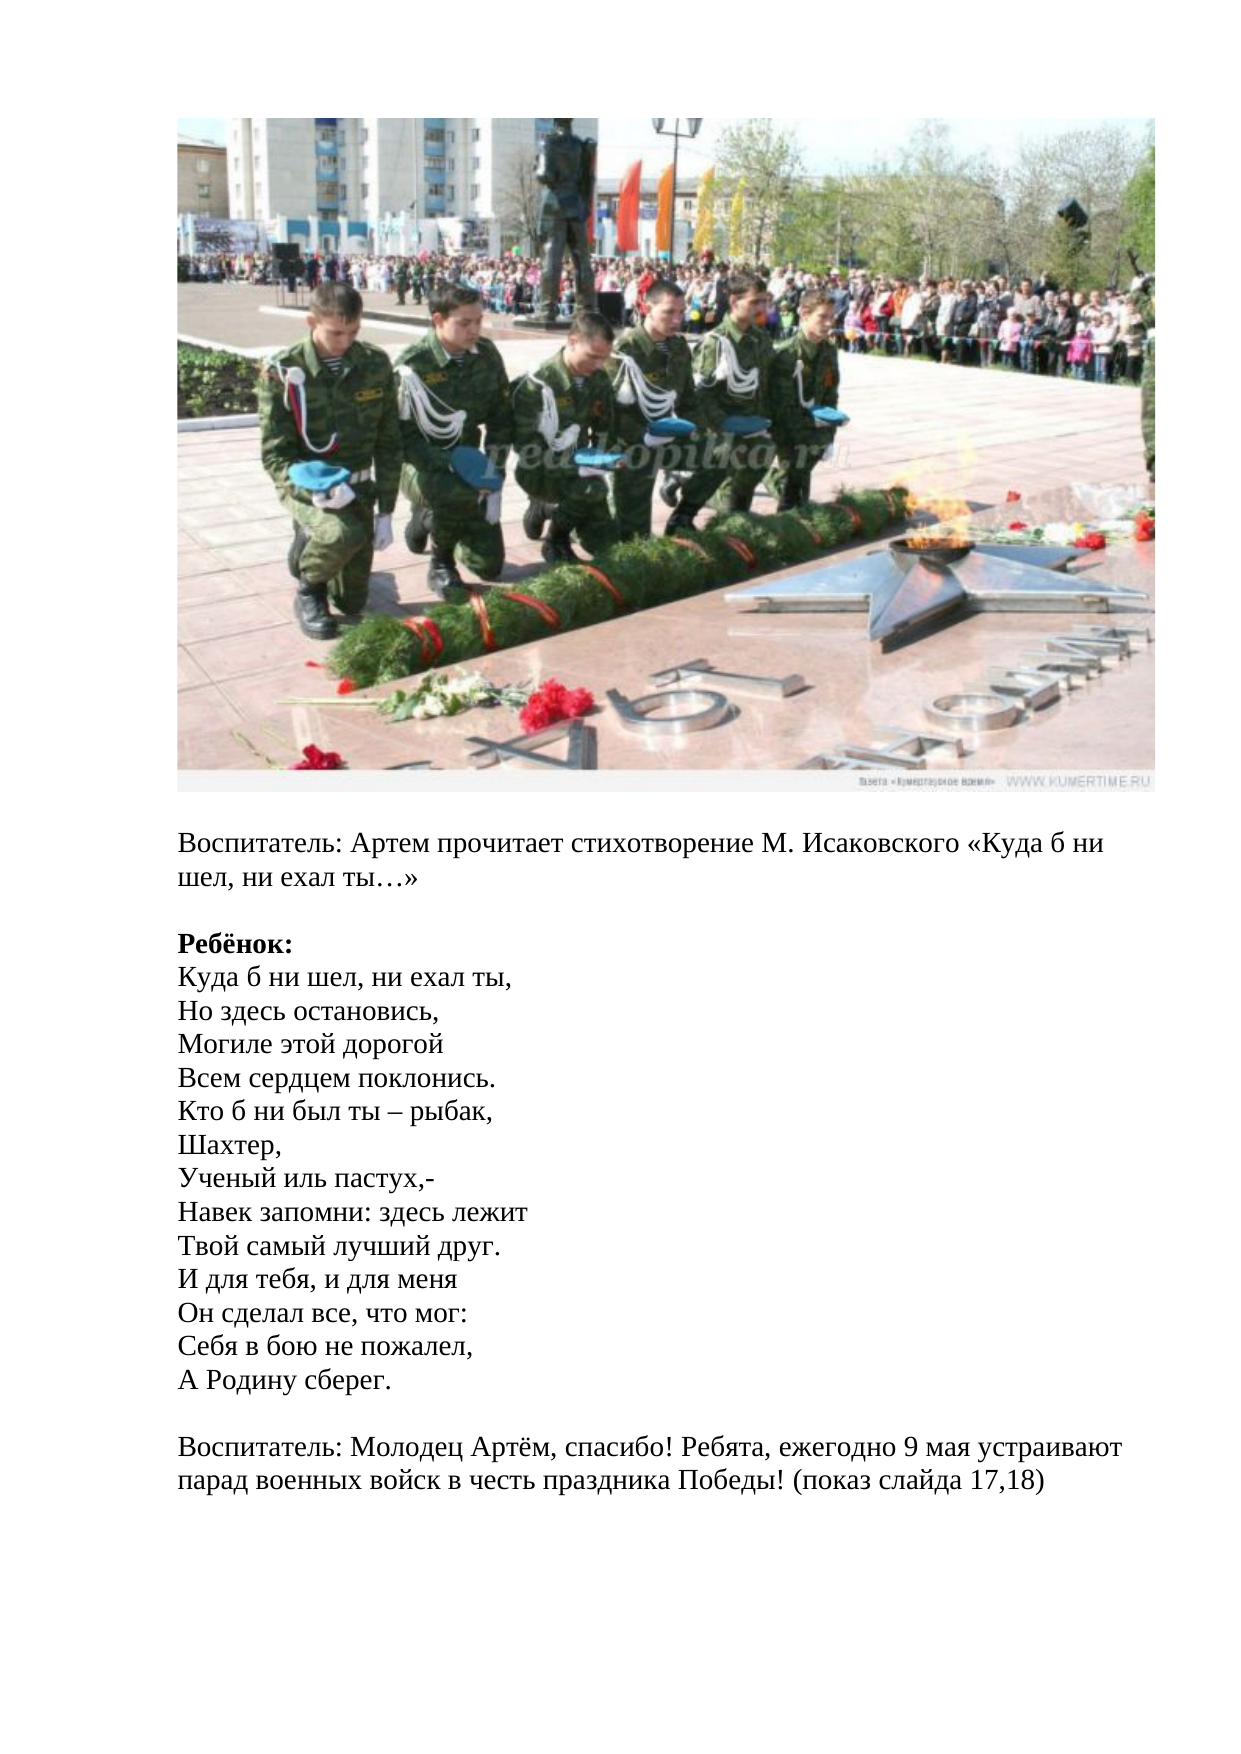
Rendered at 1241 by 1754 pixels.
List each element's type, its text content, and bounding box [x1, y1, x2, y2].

picture [177, 118, 1156, 792]
text Воспитатель: Артем прочитает стихотворение М. Исаковского «Куда б ни шел, ни ехал ты…» Ребёнок: Куда б ни шел, ни ехал ты, Но здесь остановись, Могиле этой дорогой Всем сердцем поклонись. Кто б ни был ты – рыбак, Шахтер, Ученый иль пастух,- Навек запомни: здесь лежит Твой самый лучший друг. И для тебя, и для меня Он сделал все, что мог: Себя в бою не пожалел, А Родину сберег. Воспитатель: Молодец Артём, спасибо! Ребята, ежегодно 9 мая устраивают парад военных войск в честь праздника Победы! (показ слайда 17,18) [177, 792, 1152, 1496]
